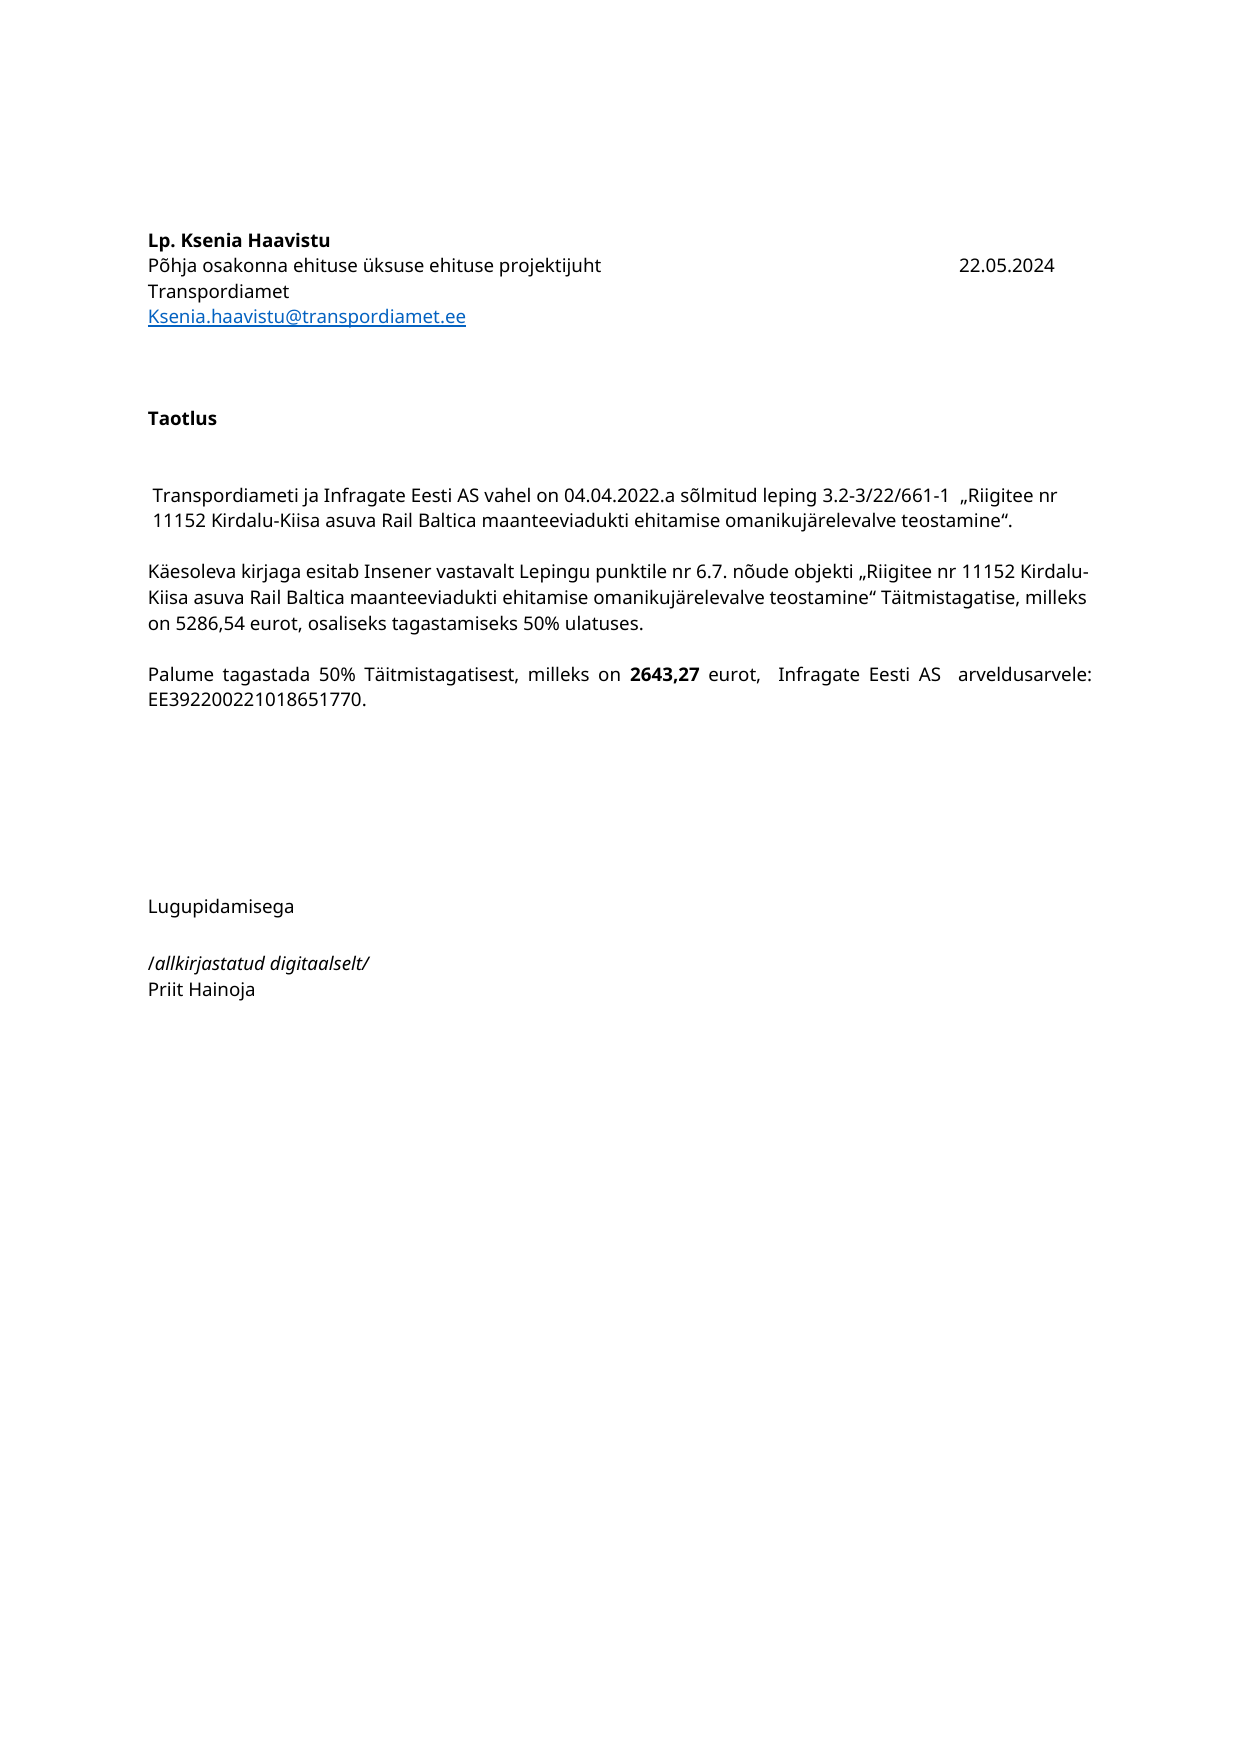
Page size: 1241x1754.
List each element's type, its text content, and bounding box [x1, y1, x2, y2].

text Taotlus [148, 406, 1093, 431]
text Käesoleva kirjaga esitab Insener vastavalt Lepingu punktile nr 6.7. nõude objekti „Riigitee nr 11152 Kirdalu-Kiisa asuva Rail Baltica maanteeviadukti ehitamise omanikujärelevalve teostamine“ Täitmistagatise, milleks on 5286,54 eurot, osaliseks tagastamiseks 50% ulatuses. [148, 559, 1093, 635]
text Priit Hainoja [148, 976, 1093, 1001]
text Põhja osakonna ehituse üksuse ehituse projektijuht 22.05.2024 [148, 253, 1093, 278]
text Palume tagastada 50% Täitmistagatisest, milleks on 2643,27 eurot, Infragate Eesti AS arveldusarvele: EE392200221018651770. [148, 661, 1093, 712]
text Lp. Ksenia Haavistu [148, 227, 1093, 253]
text Transpordiamet [148, 278, 1093, 304]
text /allkirjastatud digitaalselt/ [148, 950, 1093, 976]
text Transpordiameti ja Infragate Eesti AS vahel on 04.04.2022.a sõlmitud leping 3.2-3/22/661-1 „Riigitee nr 11152 Kirdalu-Kiisa asuva Rail Baltica maanteeviadukti ehitamise omanikujärelevalve teostamine“. [152, 482, 1093, 533]
text Ksenia.haavistu@transpordiamet.ee [148, 304, 1093, 329]
subtitle Lugupidamisega [148, 893, 1093, 918]
